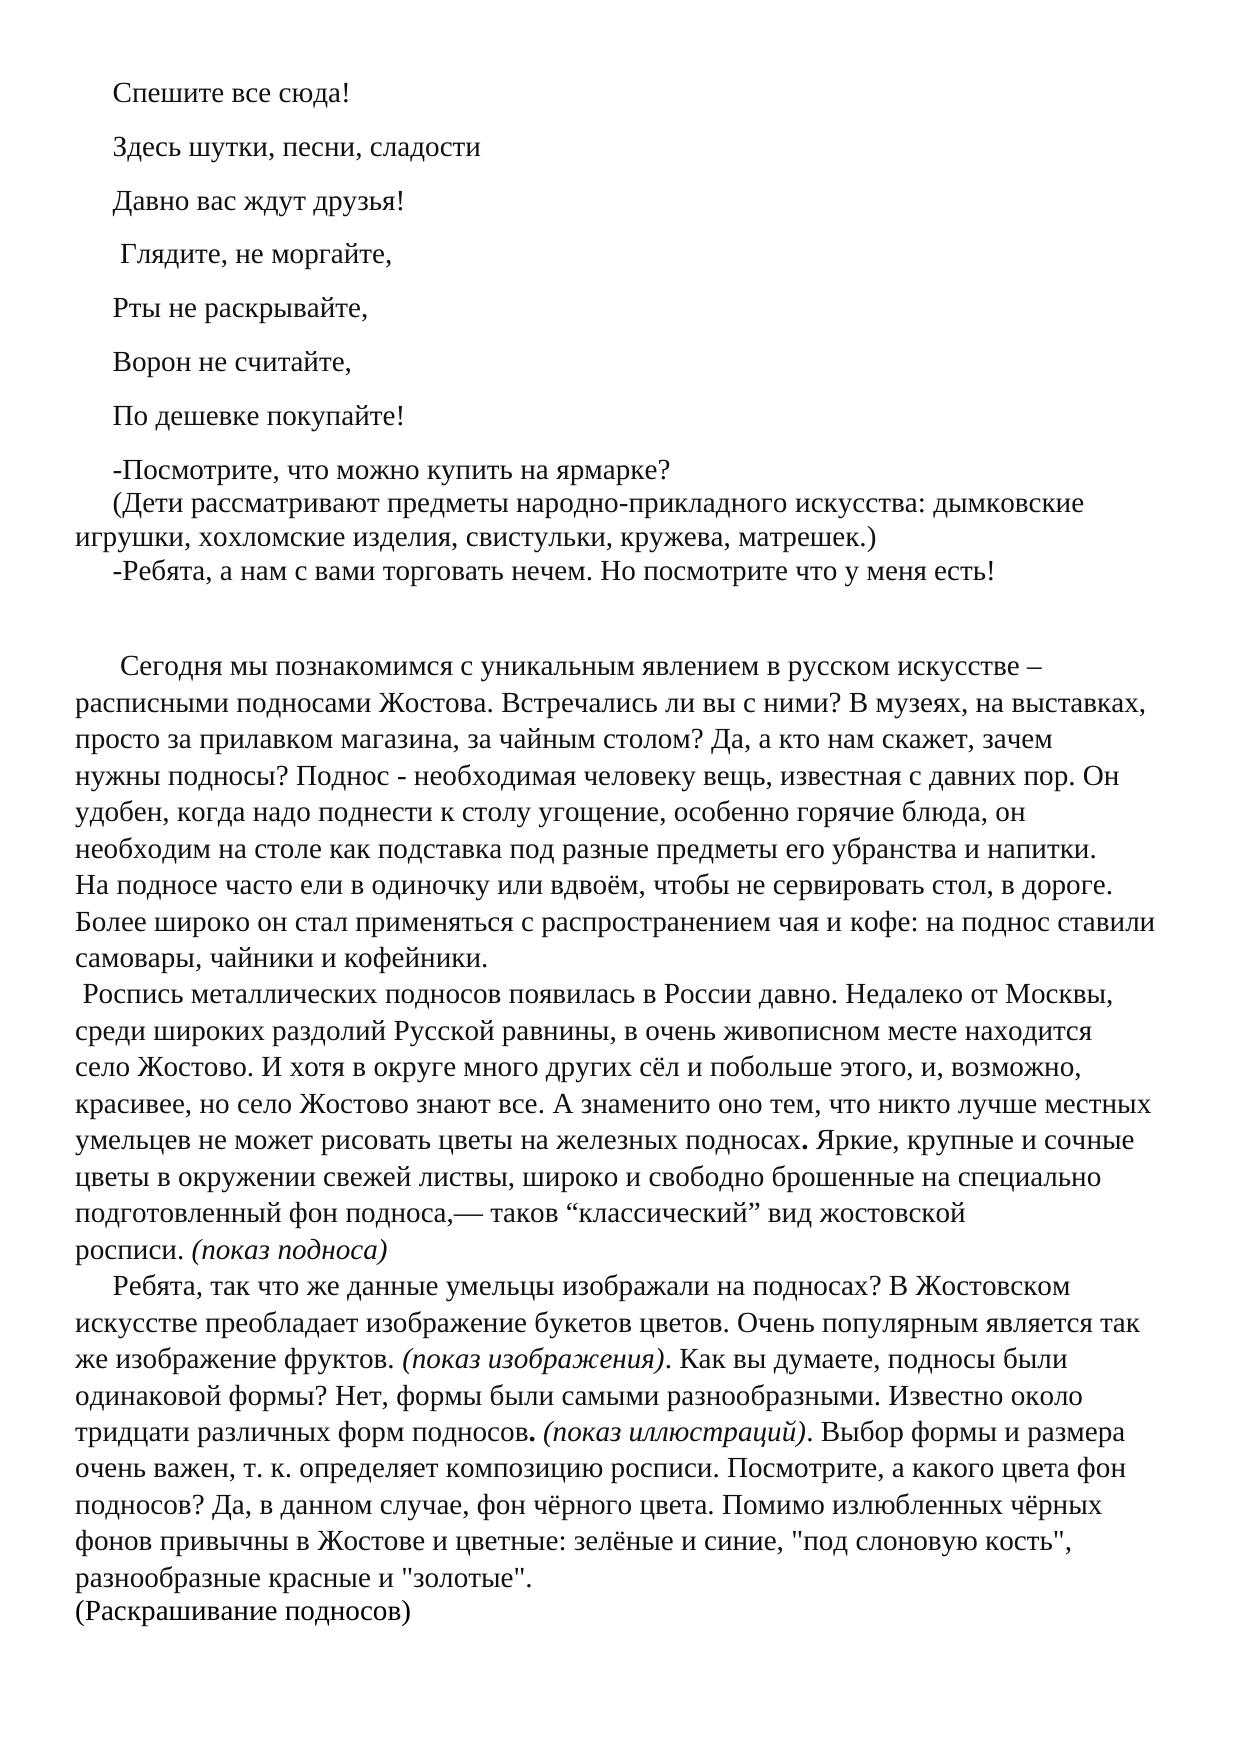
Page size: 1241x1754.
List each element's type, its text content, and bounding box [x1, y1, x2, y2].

text По дешевке покупайте! [75, 398, 1165, 432]
text -Ребята, а нам с вами торговать нечем. Но посмотрите что у меня есть! [75, 553, 1165, 586]
text Глядите, не моргайте, [75, 237, 1165, 270]
text Здесь шутки, песни, сладости [75, 129, 1165, 162]
text Рты не раскрывайте, [75, 290, 1165, 324]
text -Посмотрите, что можно купить на ярмарке? [75, 452, 1165, 486]
text (Дети рассматривают предметы народно-прикладного искусства: дымковские игрушки, хохломские изделия, свистульки, кружева, матрешек.) [75, 486, 1165, 553]
text Роспись металлических подносов появилась в России давно. Недалеко от Москвы, среди широких раздолий Русской равнины, в очень живописном месте находится село Жостово. И хотя в округе много других сёл и побольше этого, и, возможно, красивее, но село Жостово знают все. А знаменито оно тем, что никто лучше местных умельцев не может рисовать цветы на железных подносах. Яркие, крупные и сочные цветы в окружении свежей листвы, широко и свободно брошенные на специально подготовленный фон подноса,— таков “классический” вид жостовской росписи. (показ подноса) [75, 974, 1165, 1265]
text Давно вас ждут друзья! [75, 183, 1165, 216]
text Ребята, так что же данные умельцы изображали на подносах? В Жостовском искусстве преобладает изображение букетов цветов. Очень популярным является так же изображение фруктов. (показ изображения). Как вы думаете, подносы были одинаковой формы? Нет, формы были самыми разнообразными. Известно около тридцати различных форм подносов. (показ иллюстраций). Выбор формы и размера очень важен, т. к. определяет композицию росписи. Посмотрите, а какого цвета фон подносов? Да, в данном случае, фон чёрного цвета. Помимо излюбленных чёрных фонов привычны в Жостове и цветные: зелёные и синие, "под слоновую кость", разнообразные красные и "золотые". [75, 1265, 1165, 1593]
text Сегодня мы познакомимся с уникальным явлением в русском искусстве – расписными подносами Жостова. Встречались ли вы с ними? В музеях, на выставках, просто за прилавком магазина, за чайным столом? Да, а кто нам скажет, зачем нужны подносы? Поднос - необходимая человеку вещь, известная с давних пор. Он удобен, когда надо поднести к столу угощение, особенно горячие блюда, он необходим на столе как подставка под разные предметы его убранства и напитки. На подносе часто ели в одиночку или вдвоём, чтобы не сервировать стол, в дороге. Более широко он стал применяться с распространением чая и кофе: на поднос ставили самовары, чайники и кофейники. [75, 646, 1165, 974]
text (Раскрашивание подносов) [75, 1593, 1165, 1627]
text Ворон не считайте, [75, 344, 1165, 378]
text Спешите все сюда! [75, 75, 1165, 108]
